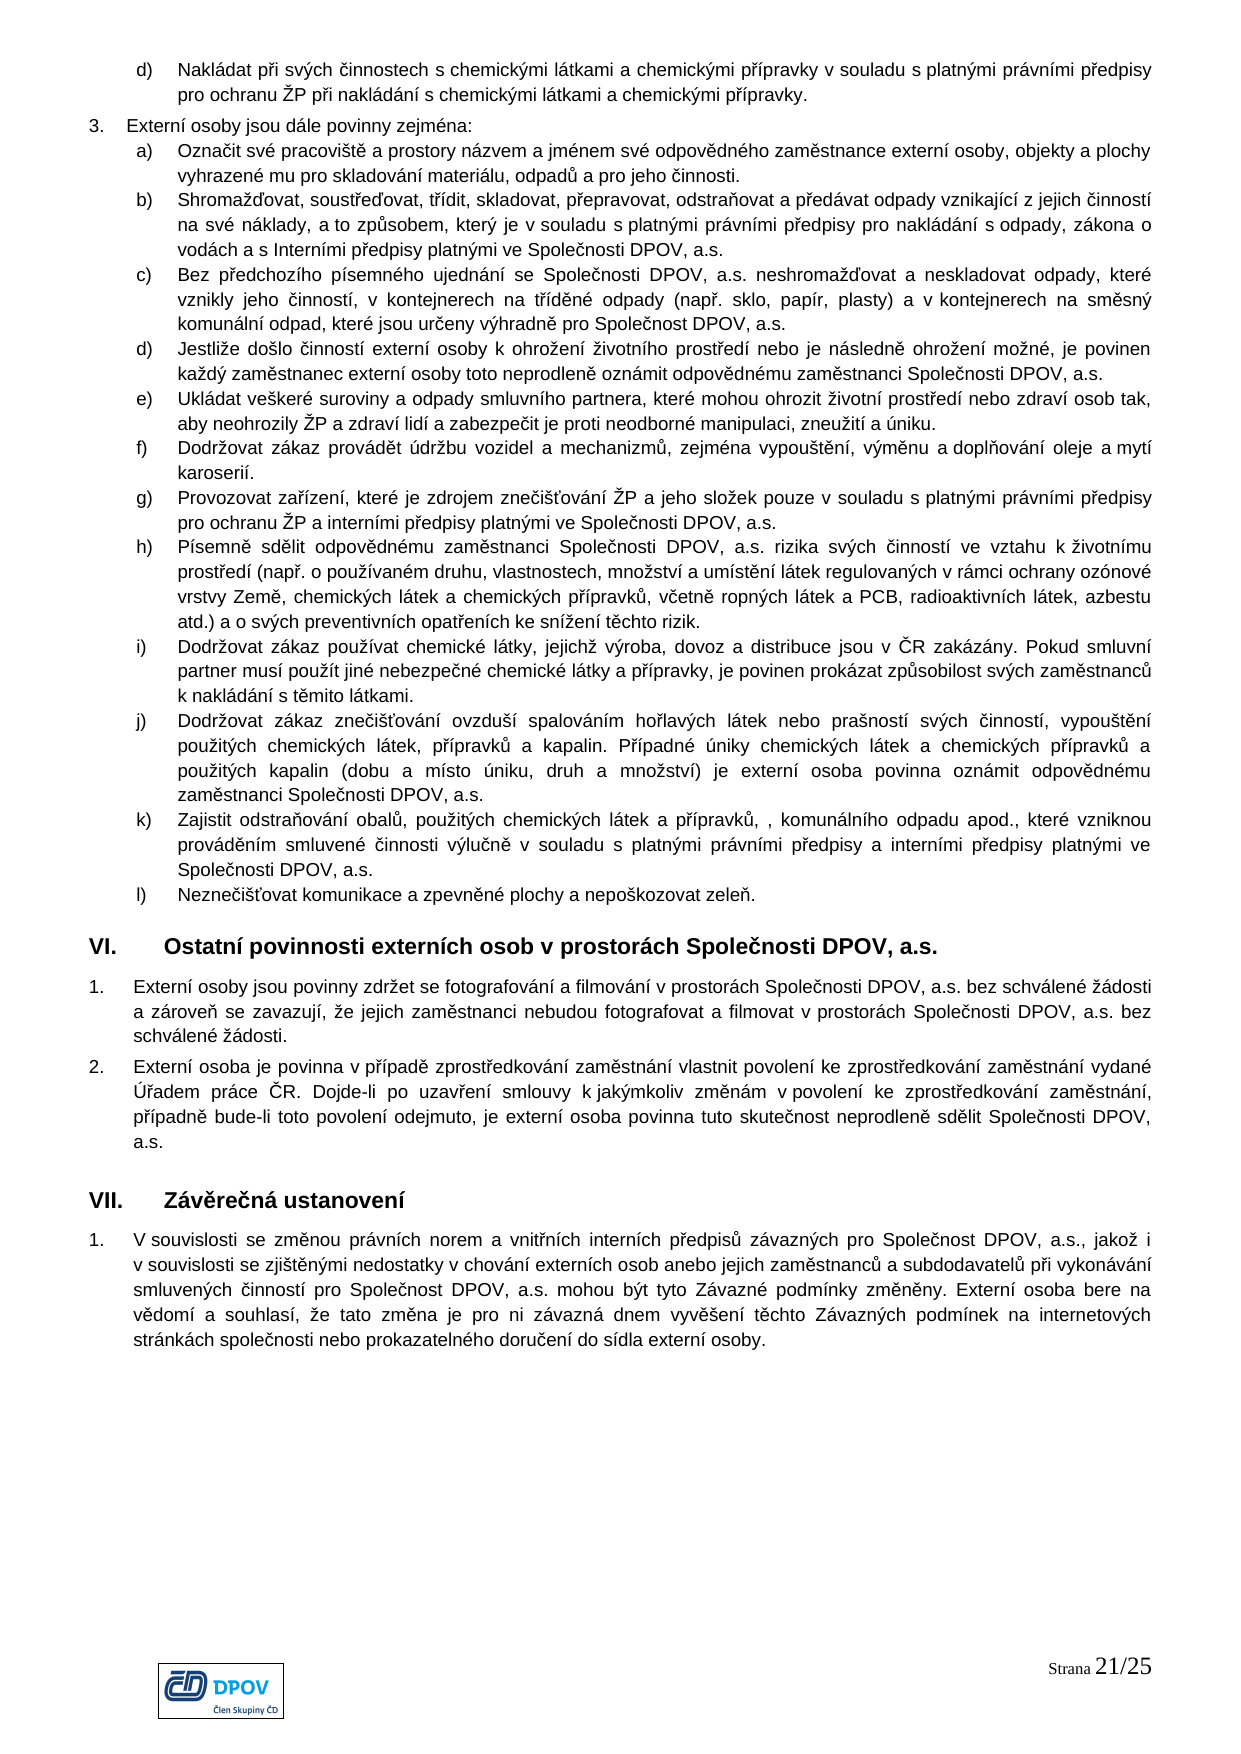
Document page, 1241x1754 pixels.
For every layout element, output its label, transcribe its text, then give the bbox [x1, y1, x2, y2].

list Nakládat při svých činnostech s chemickými látkami a chemickými přípravky v souladu s platnými právními předpisy pro ochranu ŽP při nakládání s chemickými látkami a chemickými přípravky. [136, 59, 1152, 105]
list Neznečišťovat komunikace a zpevněné plochy a nepoškozovat zeleň. [136, 883, 1152, 905]
list Provozovat zařízení, které je zdrojem znečišťování ŽP a jeho složek pouze v souladu s platnými právními předpisy pro ochranu ŽP a interními předpisy platnými ve Společnosti DPOV, a.s. [136, 487, 1152, 533]
list Dodržovat zákaz znečišťování ovzduší spalováním hořlavých látek nebo prašností svých činností, vypouštění použitých chemických látek, přípravků a kapalin. Případné úniky chemických látek a chemických přípravků a použitých kapalin (dobu a místo úniku, druh a množství) je externí osoba povinna oznámit odpovědnému zaměstnanci Společnosti DPOV, a.s. [136, 710, 1152, 806]
list Dodržovat zákaz provádět údržbu vozidel a mechanizmů, zejména vypouštění, výměnu a doplňování oleje a mytí karoserií. [136, 437, 1152, 483]
list Externí osoby jsou povinny zdržet se fotografování a filmování v prostorách Společnosti DPOV, a.s. bez schválené žádosti a zároveň se zavazují, že jejich zaměstnanci nebudou fotografovat a filmovat v prostorách Společnosti DPOV, a.s. bez schválené žádosti. [89, 976, 1152, 1047]
list Ukládat veškeré suroviny a odpady smluvního partnera, které mohou ohrozit životní prostředí nebo zdraví osob tak, aby neohrozily ŽP a zdraví lidí a zabezpečit je proti neodborné manipulaci, zneužití a úniku. [136, 388, 1152, 434]
text 3. Externí osoby jsou dále povinny zejména: [89, 115, 1152, 136]
picture [159, 1664, 283, 1718]
list Závěrečná ustanovení [89, 1187, 1152, 1213]
list Jestliže došlo činností externí osoby k ohrožení životního prostředí nebo je následně ohrožení možné, je povinen každý zaměstnanec externí osoby toto neprodleně oznámit odpovědnému zaměstnanci Společnosti DPOV, a.s. [136, 338, 1152, 384]
list Shromažďovat, soustřeďovat, třídit, skladovat, přepravovat, odstraňovat a předávat odpady vznikající z jejich činností na své náklady, a to způsobem, který je v souladu s platnými právními předpisy pro nakládání s odpady, zákona o vodách a s Interními předpisy platnými ve Společnosti DPOV, a.s. [136, 189, 1152, 260]
text 1. V souvislosti se změnou právních norem a vnitřních interních předpisů závazných pro Společnost DPOV, a.s., jakož i v souvislosti se zjištěnými nedostatky v chování externích osob anebo jejich zaměstnanců a subdodavatelů při vykonávání smluvených činností pro Společnost DPOV, a.s. mohou být tyto Závazné podmínky změněny. Externí osoba bere na vědomí a souhlasí, že tato změna je pro ni závazná dnem vyvěšení těchto Závazných podmínek na internetových stránkách společnosti nebo prokazatelného doručení do sídla externí osoby. [89, 1229, 1152, 1350]
list Bez předchozího písemného ujednání se Společnosti DPOV, a.s. neshromažďovat a neskladovat odpady, které vznikly jeho činností, v kontejnerech na tříděné odpady (např. sklo, papír, plasty) a v kontejnerech na směsný komunální odpad, které jsou určeny výhradně pro Společnost DPOV, a.s. [136, 264, 1152, 335]
list Ostatní povinnosti externích osob v prostorách Společnosti DPOV, a.s. [89, 933, 1152, 959]
list Zajistit odstraňování obalů, použitých chemických látek a přípravků, , komunálního odpadu apod., které vzniknou prováděním smluvené činnosti výlučně v souladu s platnými právními předpisy a interními předpisy platnými ve Společnosti DPOV, a.s. [136, 809, 1152, 880]
list Externí osoba je povinna v případě zprostředkování zaměstnání vlastnit povolení ke zprostředkování zaměstnání vydané Úřadem práce ČR. Dojde-li po uzavření smlouvy k jakýmkoliv změnám v povolení ke zprostředkování zaměstnání, případně bude-li toto povolení odejmuto, je externí osoba povinna tuto skutečnost neprodleně sdělit Společnosti DPOV, a.s. [89, 1056, 1152, 1152]
list Dodržovat zákaz používat chemické látky, jejichž výroba, dovoz a distribuce jsou v ČR zakázány. Pokud smluvní partner musí použít jiné nebezpečné chemické látky a přípravky, je povinen prokázat způsobilost svých zaměstnanců k nakládání s těmito látkami. [136, 636, 1152, 707]
list Označit své pracoviště a prostory názvem a jménem své odpovědného zaměstnance externí osoby, objekty a plochy vyhrazené mu pro skladování materiálu, odpadů a pro jeho činnosti. [136, 140, 1152, 186]
list Písemně sdělit odpovědnému zaměstnanci Společnosti DPOV, a.s. rizika svých činností ve vztahu k životnímu prostředí (např. o používaném druhu, vlastnostech, množství a umístění látek regulovaných v rámci ochrany ozónové vrstvy Země, chemických látek a chemických přípravků, včetně ropných látek a PCB, radioaktivních látek, azbestu atd.) a o svých preventivních opatřeních ke snížení těchto rizik. [136, 536, 1152, 632]
